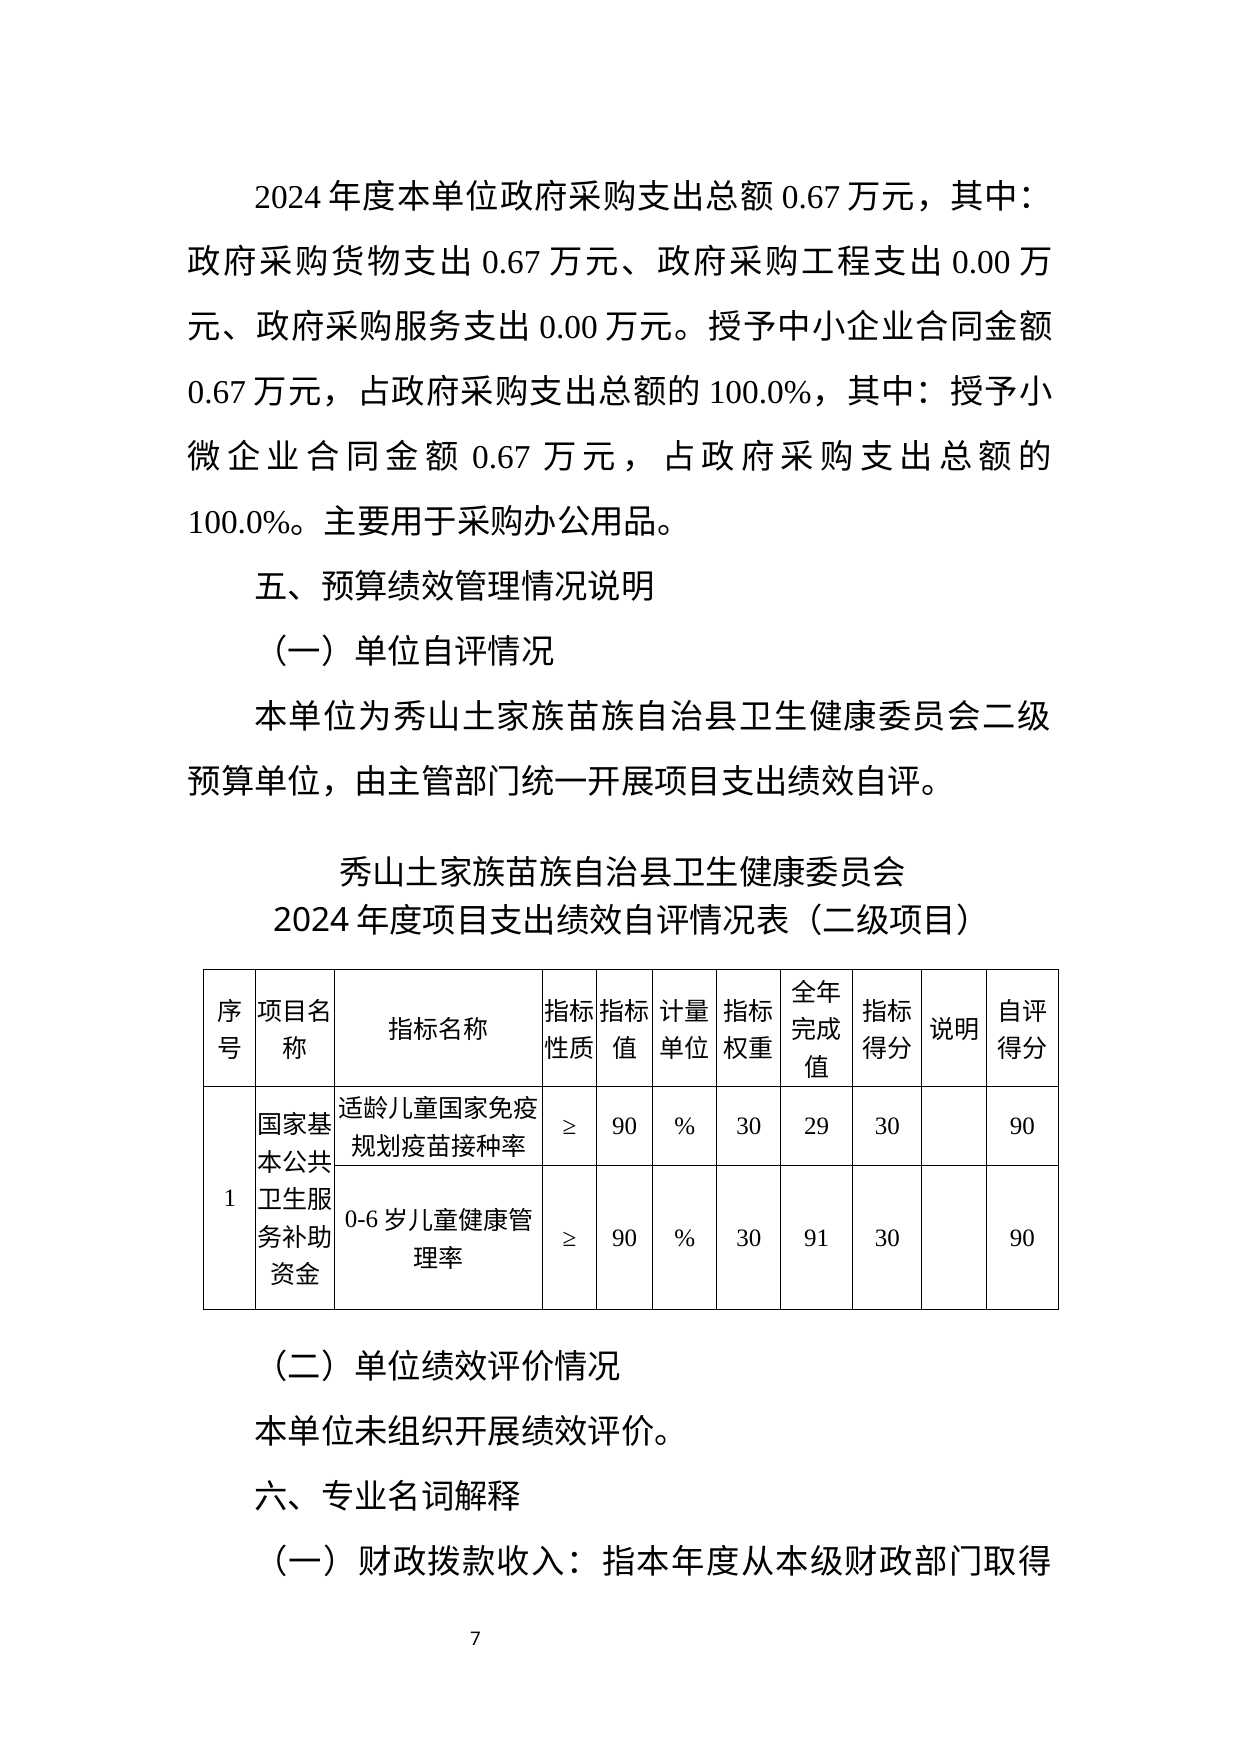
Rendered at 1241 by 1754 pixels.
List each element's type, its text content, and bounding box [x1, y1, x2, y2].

table_cell 30 [717, 1087, 780, 1165]
table_cell 指标得分 [853, 970, 921, 1086]
table_cell 29 [781, 1087, 852, 1165]
table_cell [922, 1087, 986, 1165]
table_cell % [653, 1087, 716, 1165]
table_cell 自评得分 [987, 970, 1058, 1086]
table_cell 1 [204, 1087, 255, 1309]
table_cell 说明 [922, 970, 986, 1086]
table_cell [922, 1166, 986, 1309]
table_cell 国家基本公共卫生服务补助资金 [256, 1087, 334, 1309]
text （一）单位自评情况 [187, 617, 1053, 682]
table_cell 序号 [204, 970, 255, 1086]
table_cell 项目名称 [256, 970, 334, 1086]
table_cell 指标性质 [543, 970, 596, 1086]
table_cell 90 [987, 1087, 1058, 1165]
table_cell 全年完成值 [781, 970, 852, 1086]
table_cell ≥ [543, 1166, 596, 1309]
text 五、预算绩效管理情况说明 [187, 552, 1053, 617]
table_cell 30 [717, 1166, 780, 1309]
text 2024年度本单位政府采购支出总额0.67万元，其中：政府采购货物支出0.67万元、政府采购工程支出0.00万元、政府采购服务支出0.00万元。授予中小企业合同金额0.67万元，占政府采购支出总额的100.0%，其中：授予小微企业合同金额0.67万元，占政府采购支出总额的100.0%。主要用于采购办公用品。 [187, 162, 1053, 552]
table_cell 90 [987, 1166, 1058, 1309]
text 六、专业名词解释 [187, 1462, 1053, 1527]
list 本单位未组织开展绩效评价。 [187, 1397, 1053, 1462]
table_cell 指标值 [597, 970, 652, 1086]
table_cell 91 [781, 1166, 852, 1309]
table_cell 指标权重 [717, 970, 780, 1086]
text （二）单位绩效评价情况 [187, 812, 1053, 1397]
table_cell 90 [597, 1087, 652, 1165]
table_cell 0-6岁儿童健康管理率 [335, 1166, 542, 1309]
table_cell 指标名称 [335, 970, 542, 1086]
table_cell % [653, 1166, 716, 1309]
table_cell ≥ [543, 1087, 596, 1165]
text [187, 1527, 1053, 1592]
table_cell 90 [597, 1166, 652, 1309]
table_cell 30 [853, 1087, 921, 1165]
table_cell 30 [853, 1166, 921, 1309]
table_cell 计量单位 [653, 970, 716, 1086]
table_cell 适龄儿童国家免疫规划疫苗接种率 [335, 1087, 542, 1165]
text 本单位为秀山土家族苗族自治县卫生健康委员会二级预算单位，由主管部门统一开展项目支出绩效自评。 [187, 682, 1053, 812]
table_header 秀山土家族苗族自治县卫生健康委员会 2024年度项目支出绩效自评情况表（二级项目） [204, 820, 1058, 969]
